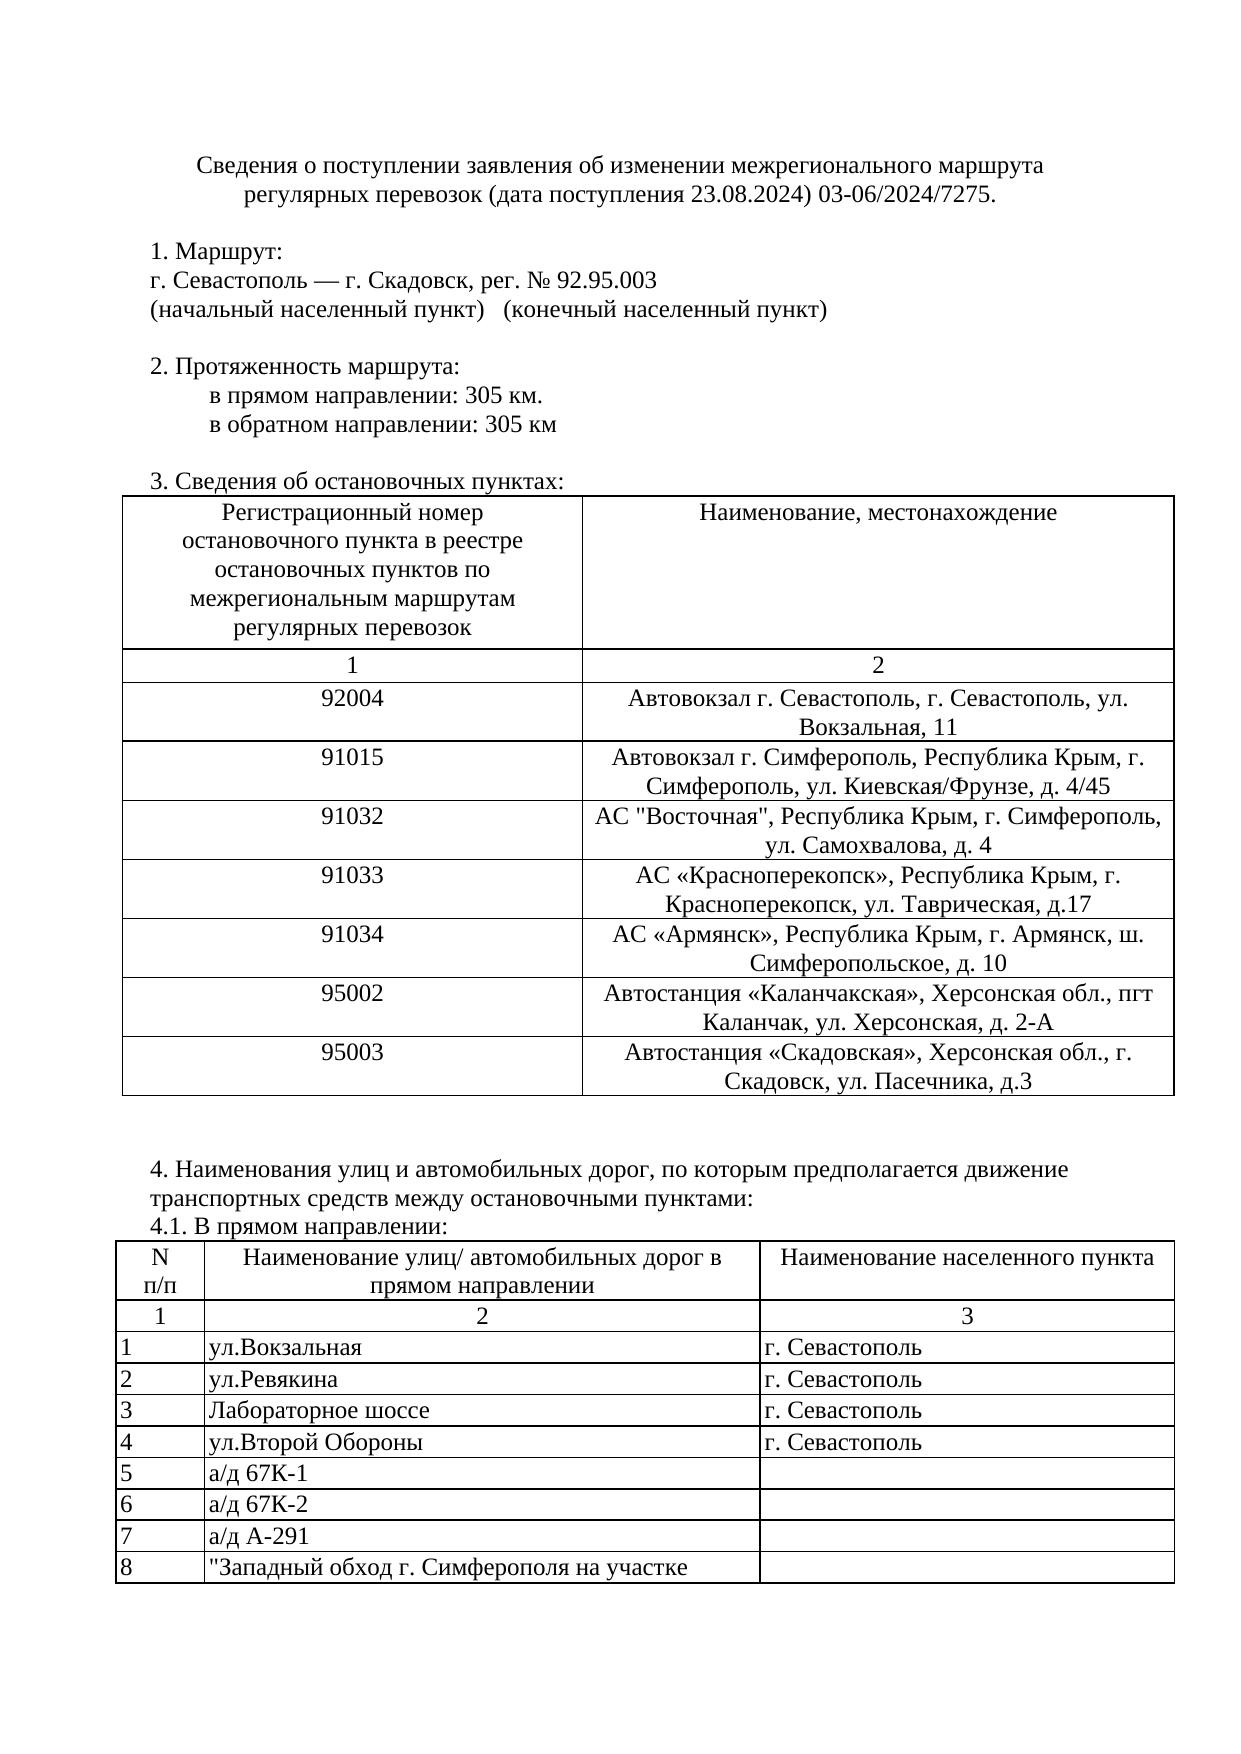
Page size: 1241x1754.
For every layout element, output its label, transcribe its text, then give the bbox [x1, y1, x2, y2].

table_header Наименование, местонахождение [583, 497, 1173, 648]
table_cell АС «Армянск», Республика Крым, г. Армянск, ш. Симферопольское, д. 10 [583, 919, 1173, 977]
text 1. Маршрут: [150, 236, 1090, 265]
table_cell 1 [117, 1301, 204, 1331]
table_cell г. Севастополь [761, 1395, 1174, 1425]
table_cell ул.Ревякина [205, 1364, 759, 1393]
table_cell АС «Красноперекопск», Республика Крым, г. Красноперекопск, ул. Таврическая, д.17 [583, 860, 1173, 918]
table_cell г. Севастополь [761, 1332, 1174, 1362]
table_cell 3 [761, 1301, 1174, 1331]
table_header Наименование населенного пункта [761, 1242, 1174, 1299]
table_cell г. Севастополь [761, 1427, 1174, 1456]
table_cell а/д 67К-1 [205, 1458, 759, 1488]
table_cell 8 [117, 1552, 204, 1582]
table_cell Лабораторное шоссе [205, 1395, 759, 1425]
table_cell 91032 [123, 801, 582, 858]
text г. Севастополь — г. Скадовск, рег. № 92.95.003 [150, 265, 1090, 294]
table_cell 91015 [123, 742, 582, 799]
table_cell г. Севастополь [761, 1364, 1174, 1393]
table_cell 2 [117, 1364, 204, 1393]
table_cell а/д 67К-2 [205, 1490, 759, 1519]
table_cell 4 [117, 1427, 204, 1456]
table_cell 92004 [123, 683, 582, 740]
text 3. Сведения об остановочных пунктах: [150, 466, 1090, 495]
table_cell 3 [117, 1395, 204, 1425]
table_cell Автовокзал г. Севастополь, г. Севастополь, ул. Вокзальная, 11 [583, 683, 1173, 740]
table_cell 91034 [123, 919, 582, 977]
text в прямом направлении: 305 км. [150, 380, 1090, 409]
table_header N п/п [117, 1242, 204, 1299]
table_cell [761, 1552, 1174, 1582]
table_cell 1 [117, 1332, 204, 1362]
table_cell [761, 1521, 1174, 1551]
table_cell ул.Второй Обороны [205, 1427, 759, 1456]
table_cell [761, 1458, 1174, 1488]
table_cell [761, 1490, 1174, 1519]
table_cell 5 [117, 1458, 204, 1488]
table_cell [205, 1552, 759, 1582]
text 4. Наименования улиц и автомобильных дорог, по которым предполагается движение транспортных средств между остановочными пунктами: [150, 1154, 1090, 1211]
text (начальный населенный пункт) (конечный населенный пункт) [150, 294, 1090, 322]
table_cell Автовокзал г. Симферополь, Республика Крым, г. Симферополь, ул. Киевская/Фрунзе, д. 4/45 [583, 742, 1173, 799]
table_cell 1 [123, 650, 582, 681]
table_header Регистрационный номер остановочного пункта в реестре остановочных пунктов по межрегиональным маршрутам регулярных перевозок [123, 497, 582, 648]
text 2. Протяженность маршрута: [150, 351, 1090, 380]
table_header Наименование улиц/ автомобильных дорог в прямом направлении [205, 1242, 759, 1299]
text в обратном направлении: 305 км [150, 409, 1090, 437]
table_cell 6 [117, 1490, 204, 1519]
table_cell 2 [583, 650, 1173, 681]
table_cell 95002 [123, 978, 582, 1036]
table_cell ул.Вокзальная [205, 1332, 759, 1362]
text 4.1. В прямом направлении: [150, 1211, 1090, 1240]
table_cell 2 [205, 1301, 759, 1331]
table_cell Автостанция «Скадовская», Херсонская обл., г. Скадовск, ул. Пасечника, д.3 [583, 1037, 1173, 1095]
table_cell 95003 [123, 1037, 582, 1095]
table_cell АС "Восточная", Республика Крым, г. Симферополь, ул. Самохвалова, д. 4 [583, 801, 1173, 858]
table_cell 91033 [123, 860, 582, 918]
text Сведения о поступлении заявления об изменении межрегионального маршрута регулярных перевозок (дата поступления 23.08.2024) 03-06/2024/7275. [150, 150, 1090, 207]
table_cell 7 [117, 1521, 204, 1551]
table_cell а/д А-291 [205, 1521, 759, 1551]
table_cell Автостанция «Каланчакская», Херсонская обл., пгт Каланчак, ул. Херсонская, д. 2-А [583, 978, 1173, 1036]
